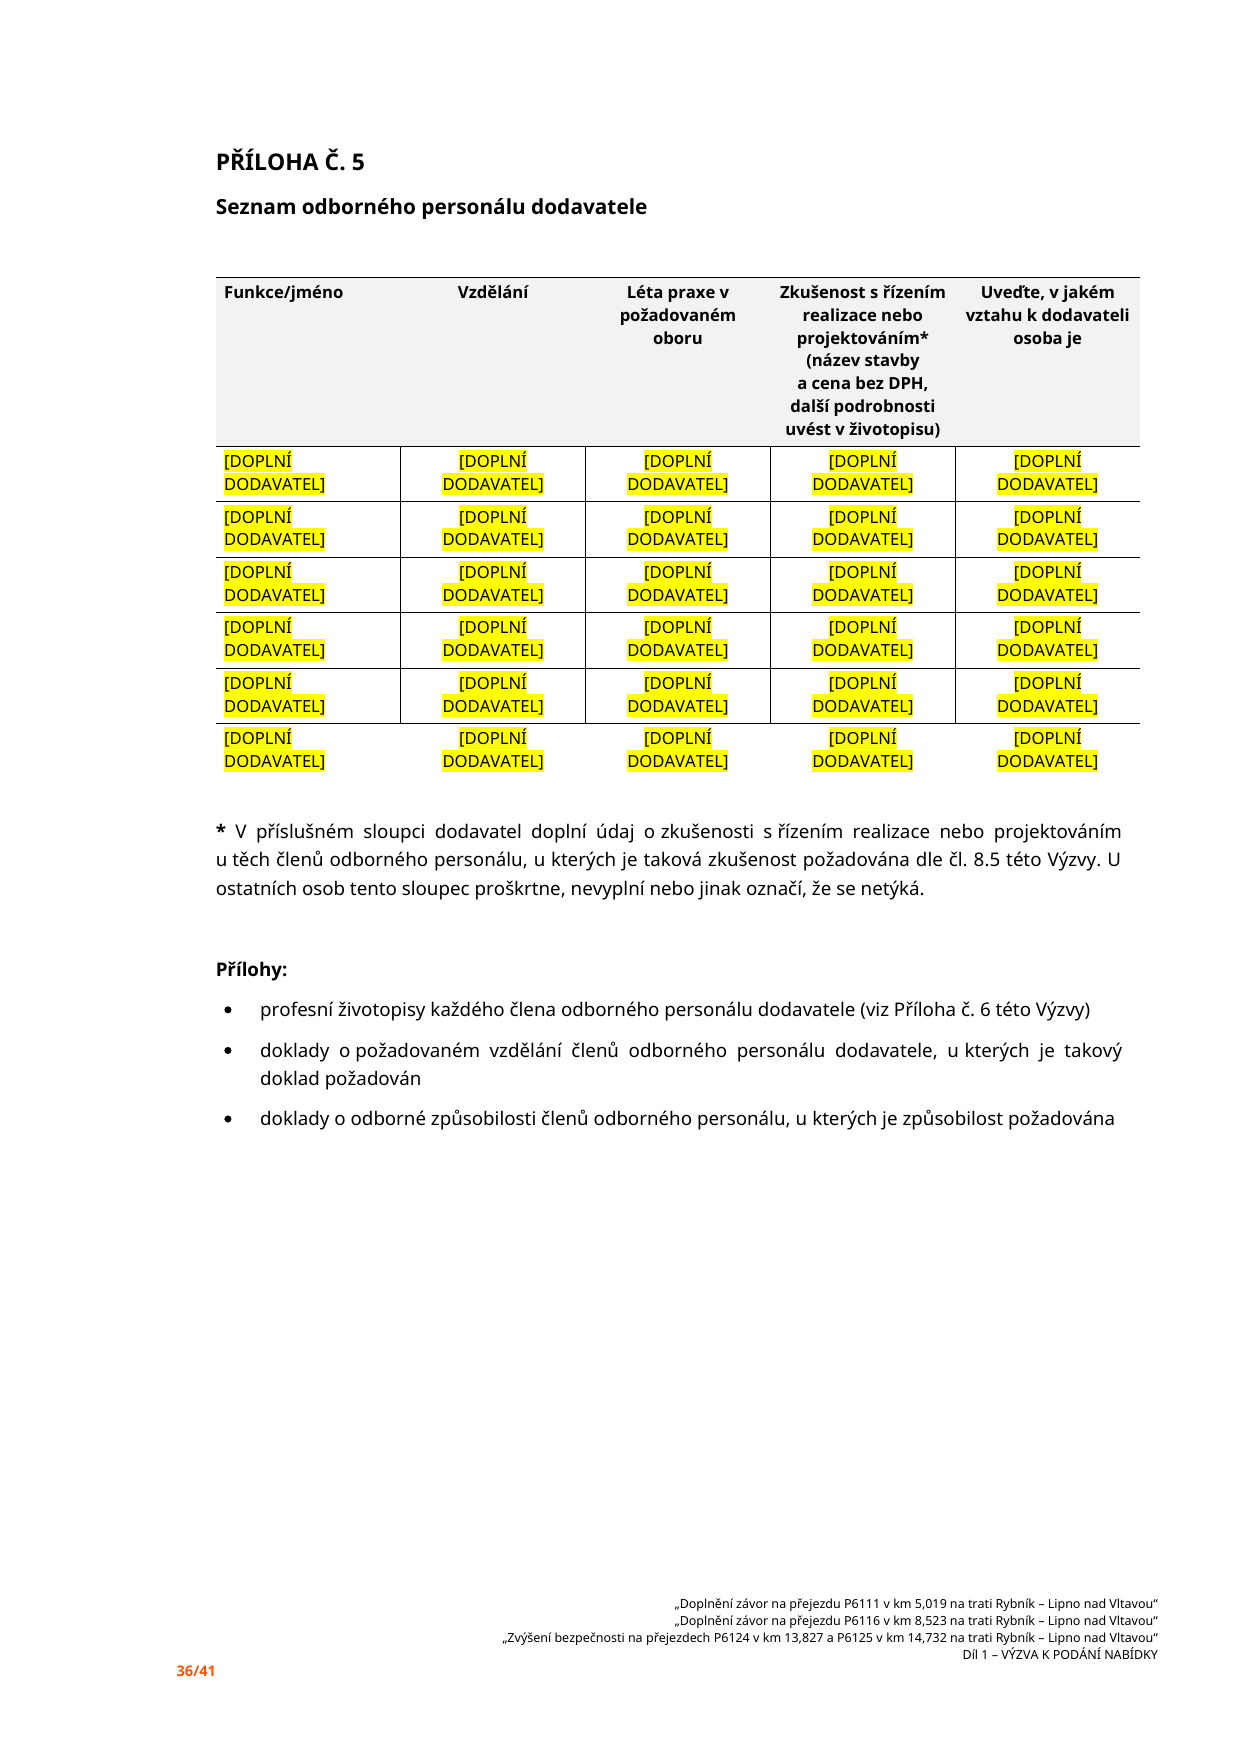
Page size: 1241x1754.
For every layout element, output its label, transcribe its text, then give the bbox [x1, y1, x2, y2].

table_header Zkušenost s řízením realizace nebo projektováním* (název stavby a cena bez DPH, další podrobnosti uvést v životopisu) [770, 278, 955, 446]
table_cell [DOPLNÍ DODAVATEL] [586, 502, 770, 557]
table_cell [DOPLNÍ DODAVATEL] [771, 447, 955, 501]
table_cell [DOPLNÍ DODAVATEL] [586, 558, 770, 612]
table_cell [DOPLNÍ DODAVATEL] [401, 669, 585, 723]
table_header Funkce/jméno [216, 278, 400, 446]
table_cell [DOPLNÍ DODAVATEL] [586, 613, 770, 667]
table_cell [DOPLNÍ DODAVATEL] [400, 724, 585, 778]
table_cell [DOPLNÍ DODAVATEL] [956, 447, 1140, 501]
table_cell [DOPLNÍ DODAVATEL] [216, 502, 400, 557]
table_cell [DOPLNÍ DODAVATEL] [216, 613, 400, 667]
text profesní životopisy každého člena odborného personálu dodavatele (viz Příloha č. 6 této Výzvy) [224, 996, 1122, 1022]
table_header Vzdělání [400, 278, 585, 446]
table_cell [DOPLNÍ DODAVATEL] [956, 669, 1140, 723]
table_cell [DOPLNÍ DODAVATEL] [216, 558, 400, 612]
text Přílohy: [216, 956, 1122, 981]
table_cell [DOPLNÍ DODAVATEL] [956, 502, 1140, 557]
table_header Léta praxe v požadovaném oboru [585, 278, 770, 446]
text doklady o požadovaném vzdělání členů odborného personálu dodavatele, u kterých je takový doklad požadován [224, 1037, 1122, 1090]
table_cell [DOPLNÍ DODAVATEL] [401, 558, 585, 612]
table_cell [DOPLNÍ DODAVATEL] [401, 447, 585, 501]
table_cell [DOPLNÍ DODAVATEL] [771, 669, 955, 723]
table_cell [DOPLNÍ DODAVATEL] [585, 724, 770, 778]
table_cell [DOPLNÍ DODAVATEL] [216, 669, 400, 723]
table_cell [DOPLNÍ DODAVATEL] [586, 447, 770, 501]
table_cell [DOPLNÍ DODAVATEL] [586, 669, 770, 723]
table_cell [DOPLNÍ DODAVATEL] [956, 613, 1140, 667]
table_cell [DOPLNÍ DODAVATEL] [955, 724, 1140, 778]
text doklady o odborné způsobilosti členů odborného personálu, u kterých je způsobilost požadována [224, 1105, 1122, 1131]
table_cell [DOPLNÍ DODAVATEL] [770, 724, 955, 778]
table_header Uveďte, v jakém vztahu k dodavateli osoba je [955, 278, 1140, 446]
table_cell [DOPLNÍ DODAVATEL] [401, 502, 585, 557]
table_cell [DOPLNÍ DODAVATEL] [216, 447, 400, 501]
table_cell [DOPLNÍ DODAVATEL] [771, 613, 955, 667]
text Příloha č. 5 [216, 146, 1122, 177]
table_cell [DOPLNÍ DODAVATEL] [771, 558, 955, 612]
table_cell [DOPLNÍ DODAVATEL] [401, 613, 585, 667]
text Seznam odborného personálu dodavatele [216, 192, 1122, 221]
table_cell [DOPLNÍ DODAVATEL] [216, 724, 400, 778]
table_cell [DOPLNÍ DODAVATEL] [771, 502, 955, 557]
text * V příslušném sloupci dodavatel doplní údaj o zkušenosti s řízením realizace nebo projektováním u těch členů odborného personálu, u kterých je taková zkušenost požadována dle čl. 8.5 této Výzvy. U ostatních osob tento sloupec proškrtne, nevyplní nebo jinak označí, že se netýká. [216, 819, 1122, 900]
table_cell [DOPLNÍ DODAVATEL] [956, 558, 1140, 612]
